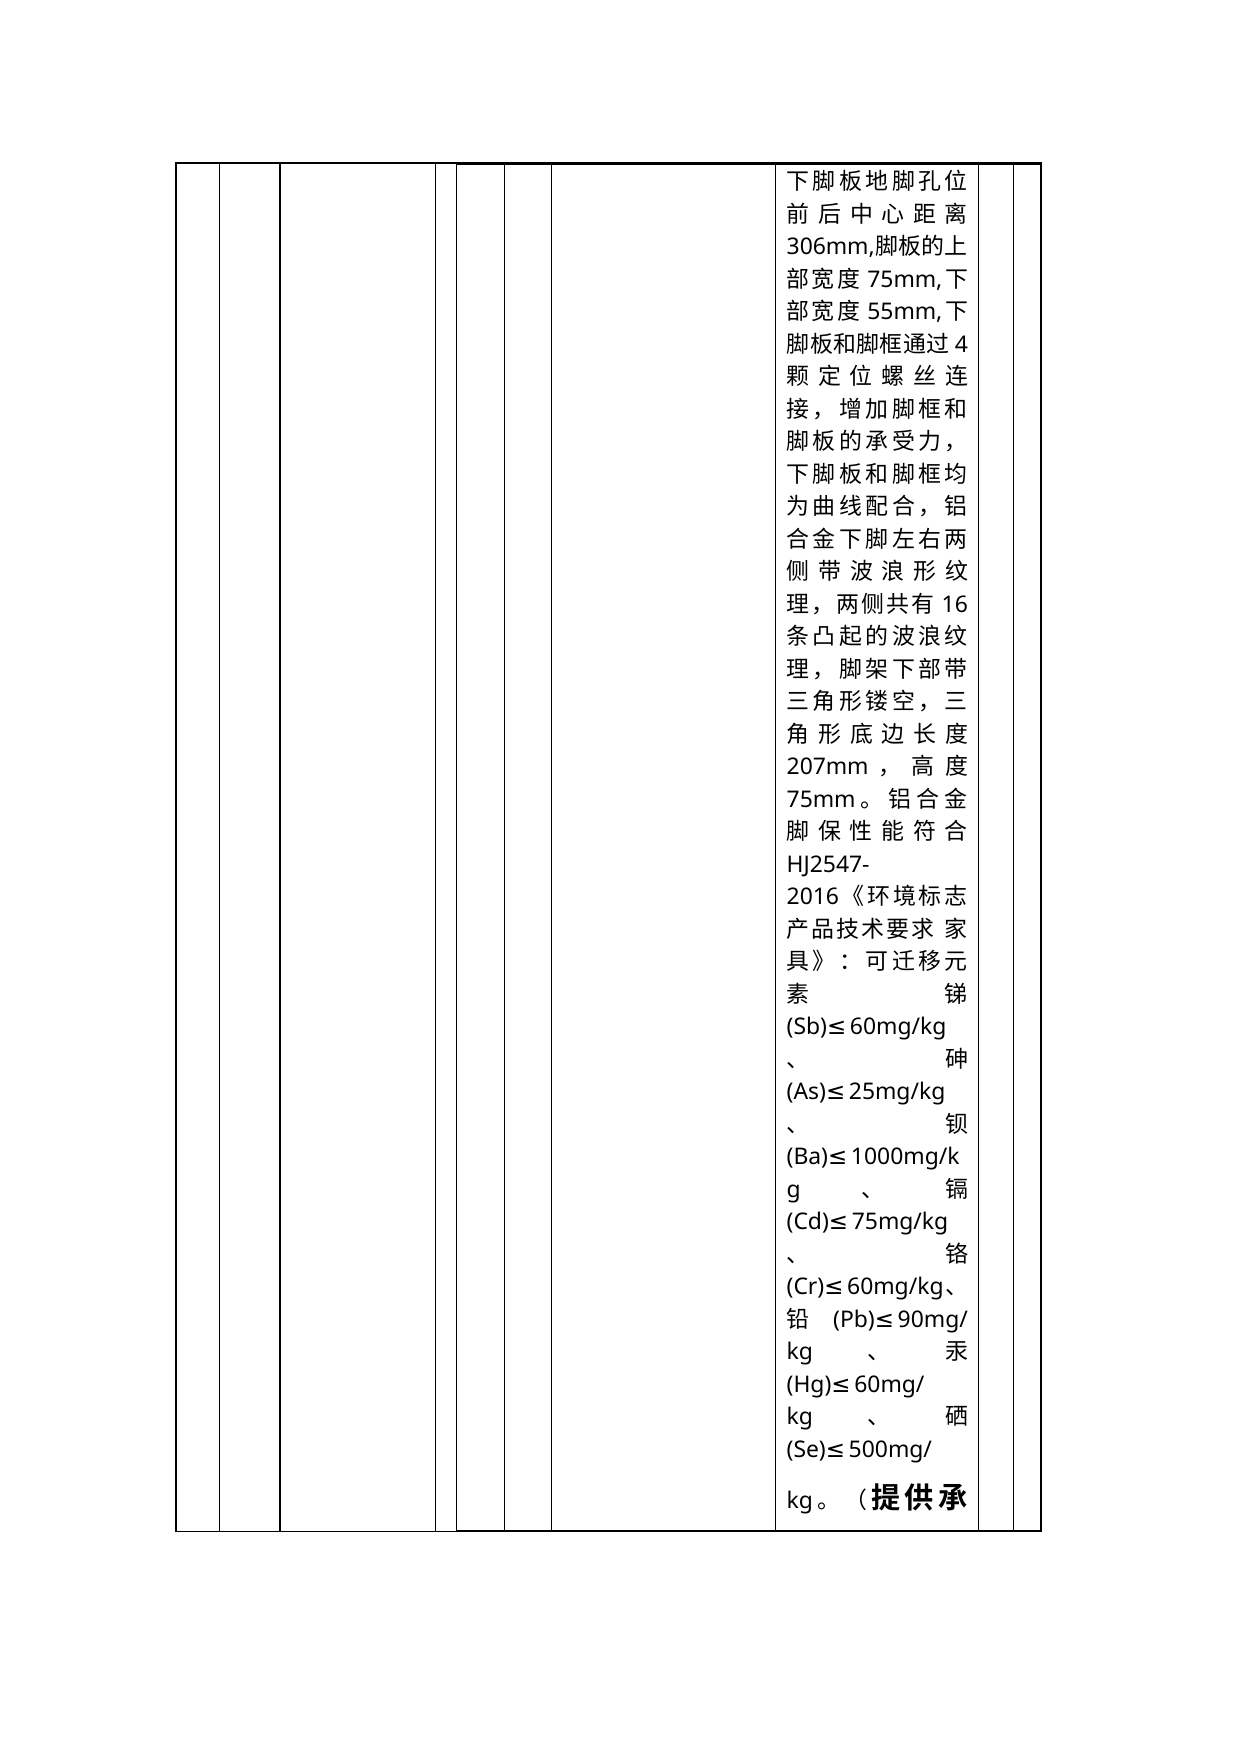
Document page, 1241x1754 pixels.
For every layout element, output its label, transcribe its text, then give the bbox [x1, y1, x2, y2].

table_cell [457, 165, 504, 1530]
table_cell [281, 164, 435, 1531]
table_cell [979, 165, 1013, 1530]
table_cell [436, 164, 456, 1531]
table_cell [776, 165, 978, 1530]
table_cell [552, 165, 775, 1530]
table_cell 1 [177, 164, 219, 1531]
table_cell [505, 165, 551, 1530]
table_cell ★ [220, 164, 279, 1531]
table_cell [1014, 165, 1040, 1530]
